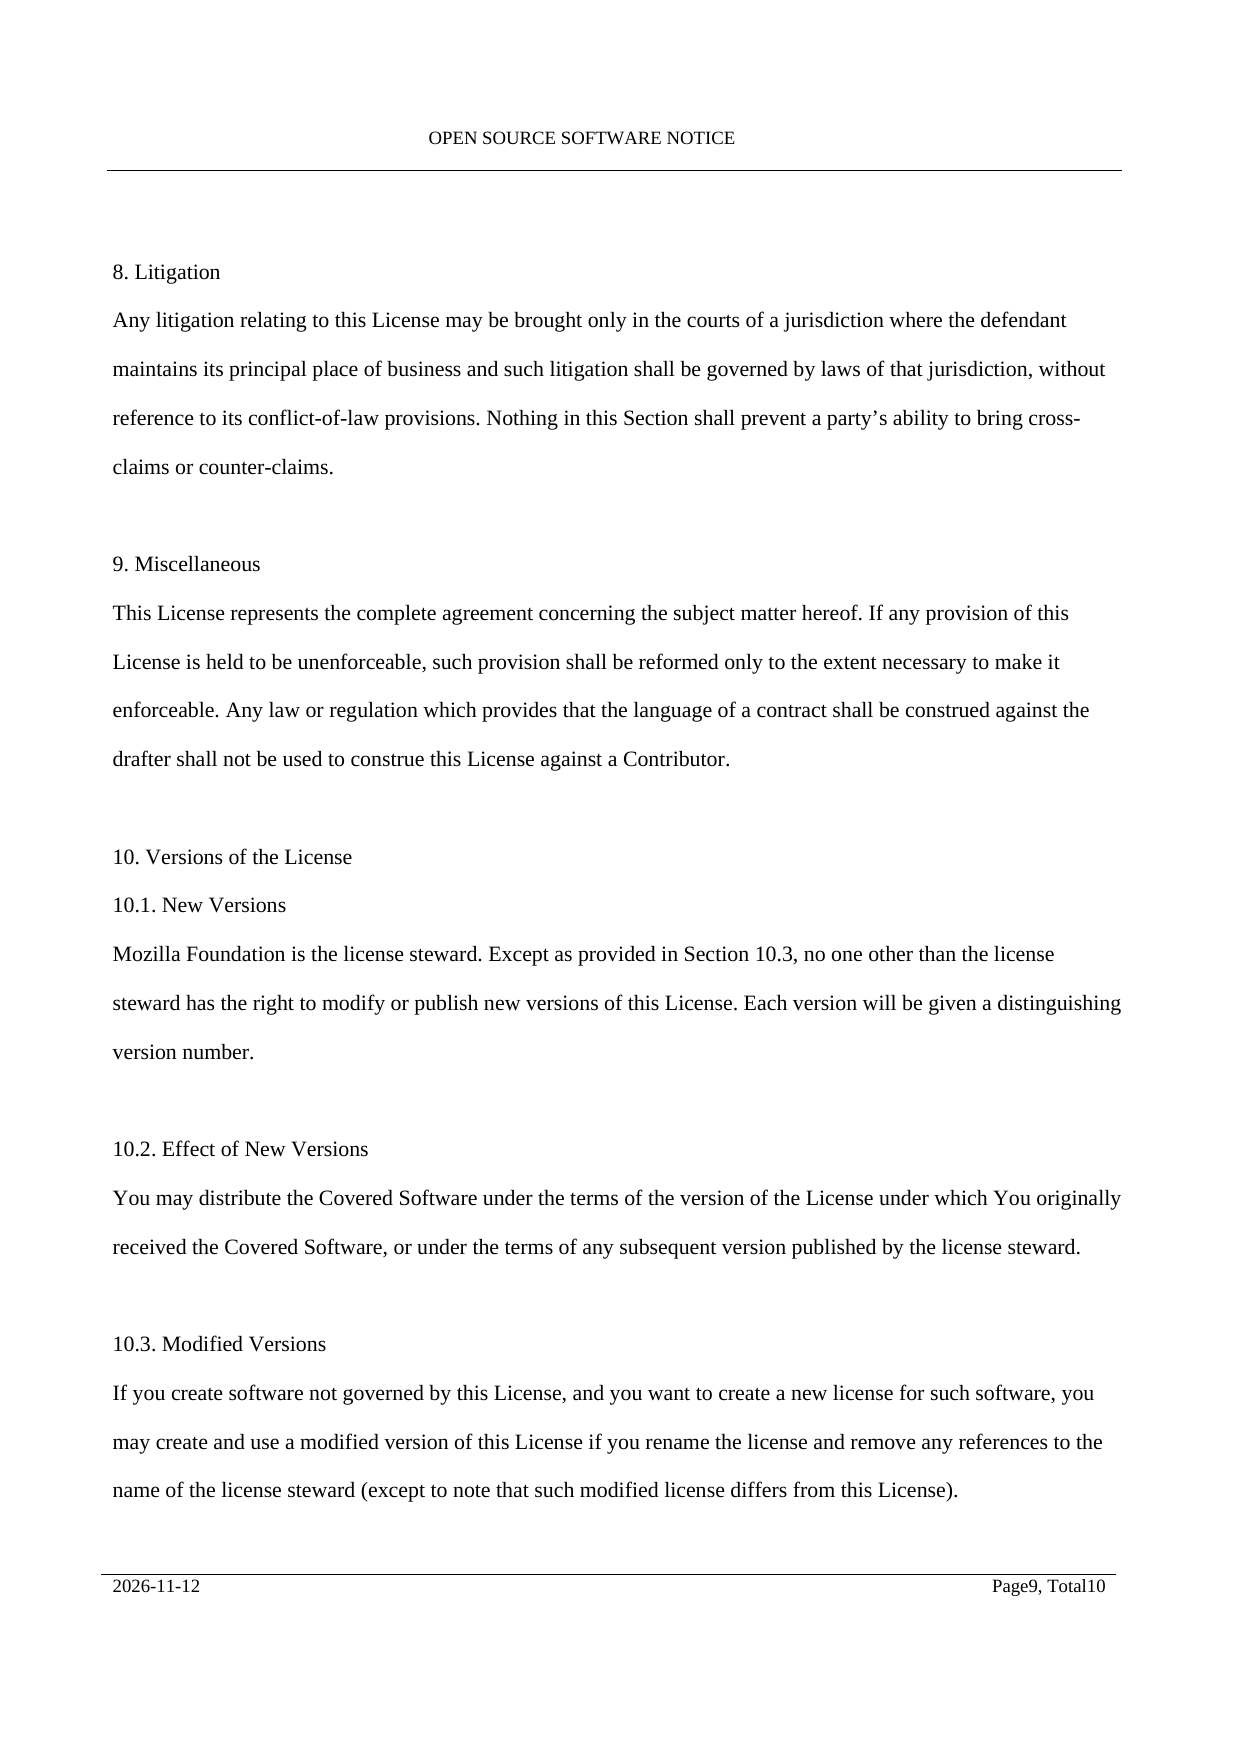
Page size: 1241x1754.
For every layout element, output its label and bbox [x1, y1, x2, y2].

text [112, 206, 1128, 1506]
